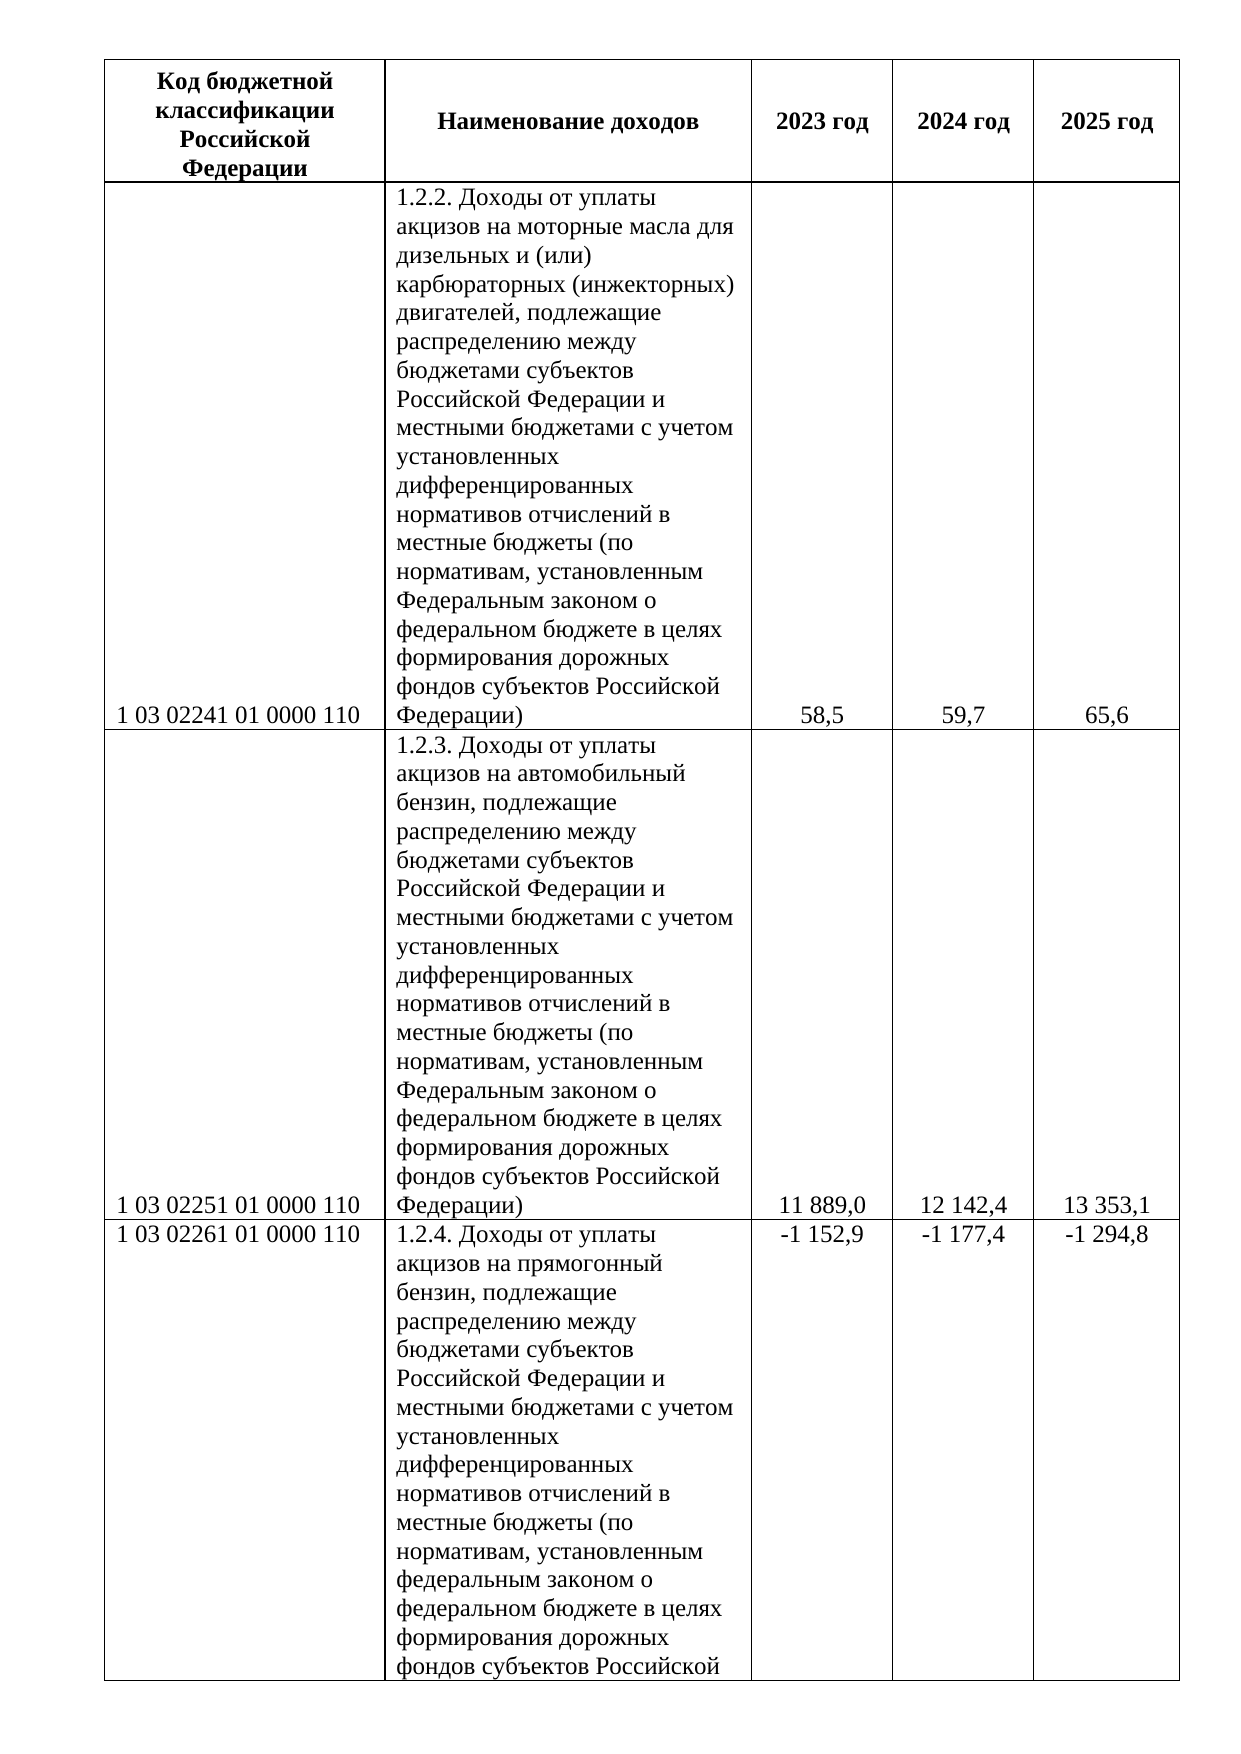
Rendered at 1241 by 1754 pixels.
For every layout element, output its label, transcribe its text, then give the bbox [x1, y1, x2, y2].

table_cell -1 294,8 [1034, 1220, 1179, 1679]
table_cell -1 177,4 [893, 1220, 1033, 1679]
table_cell 1 03 02261 01 0000 110 [105, 1220, 384, 1679]
table_cell 59,7 [893, 183, 1033, 729]
table_header Код бюджетной классификации Российской Федерации [105, 60, 384, 181]
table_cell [386, 1220, 751, 1679]
table_cell 1 03 02251 01 0000 110 [105, 730, 384, 1218]
table_cell 11 889,0 [752, 730, 892, 1218]
table_cell 12 142,4 [893, 730, 1033, 1218]
table_cell 65,6 [1034, 183, 1179, 729]
table_cell 13 353,1 [1034, 730, 1179, 1218]
table_cell 58,5 [752, 183, 892, 729]
table_header Наименование доходов [386, 60, 751, 181]
table_cell 1.2.2. Доходы от уплаты акцизов на моторные масла для дизельных и (или) карбюраторных (инжекторных) двигателей, подлежащие распределению между бюджетами субъектов Российской Федерации и местными бюджетами с учетом установленных дифференцированных нормативов отчислений в местные бюджеты (по нормативам, установленным Федеральным законом о федеральном бюджете в целях формирования дорожных фондов субъектов Российской Федерации) [386, 183, 751, 729]
table_header 2023 год [752, 60, 892, 181]
table_header 2025 год [1034, 60, 1179, 181]
table_cell 1 03 02241 01 0000 110 [105, 183, 384, 729]
table_cell 1.2.3. Доходы от уплаты акцизов на автомобильный бензин, подлежащие распределению между бюджетами субъектов Российской Федерации и местными бюджетами с учетом установленных дифференцированных нормативов отчислений в местные бюджеты (по нормативам, установленным Федеральным законом о федеральном бюджете в целях формирования дорожных фондов субъектов Российской Федерации) [386, 730, 751, 1218]
table_header 2024 год [893, 60, 1033, 181]
table_cell -1 152,9 [752, 1220, 892, 1679]
